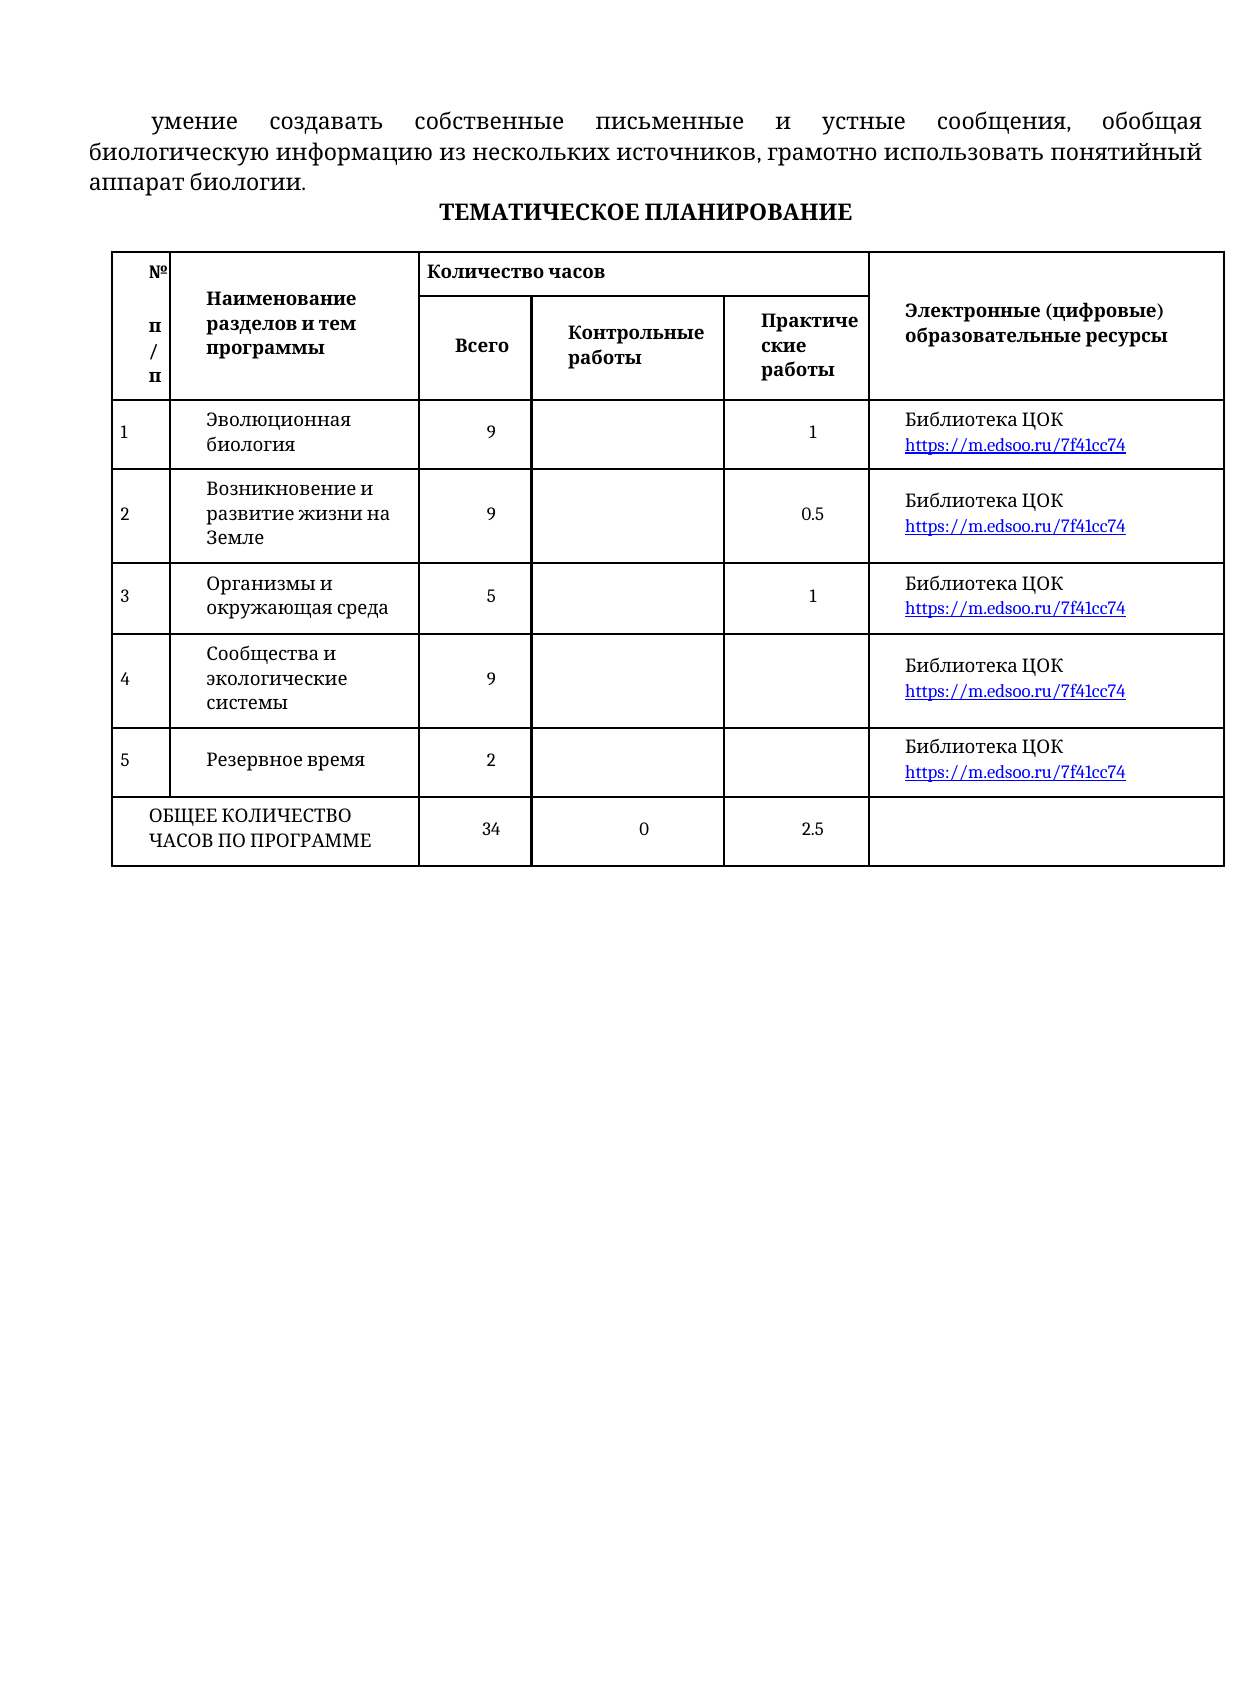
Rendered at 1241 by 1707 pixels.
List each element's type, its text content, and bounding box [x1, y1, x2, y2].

table_cell [725, 635, 868, 727]
text ТЕМАТИЧЕСКОЕ ПЛАНИРОВАНИЕ [88, 200, 1203, 226]
table_cell Организмы и окружающая среда [171, 564, 418, 633]
table_cell 1 [113, 401, 169, 468]
table_cell Контрольные работы [533, 297, 723, 399]
table_cell 1 [725, 564, 868, 633]
table_cell Всего [420, 297, 530, 399]
table_cell Практические работы [725, 297, 868, 399]
table_cell [533, 401, 723, 468]
table_cell 4 [113, 635, 169, 727]
table_cell Возникновение и развитие жизни на Земле [171, 470, 418, 562]
table_cell 1 [725, 401, 868, 468]
table_cell 9 [420, 635, 530, 727]
table_cell 2 [420, 729, 530, 796]
table_cell [533, 470, 723, 562]
table_cell Библиотека ЦОК https://m.edsoo.ru/7f41cc74 [870, 470, 1223, 562]
table_cell ОБЩЕЕ КОЛИЧЕСТВО ЧАСОВ ПО ПРОГРАММЕ [113, 798, 418, 864]
table_cell Библиотека ЦОК https://m.edsoo.ru/7f41cc74 [870, 635, 1223, 727]
table_cell [870, 798, 1223, 864]
table_cell Библиотека ЦОК https://m.edsoo.ru/7f41cc74 [870, 564, 1223, 633]
table_cell 5 [113, 729, 169, 796]
table_cell Эволюционная биология [171, 401, 418, 468]
table_cell 0 [533, 798, 723, 864]
table_cell 5 [420, 564, 530, 633]
table_cell [533, 564, 723, 633]
table_cell [533, 635, 723, 727]
table_cell Сообщества и экологические системы [171, 635, 418, 727]
table_cell Библиотека ЦОК https://m.edsoo.ru/7f41cc74 [870, 729, 1223, 796]
table_header Наименование разделов и тем программы [171, 253, 418, 399]
table_cell [533, 729, 723, 796]
table_cell 2 [113, 470, 169, 562]
table_header Электронные (цифровые) образовательные ресурсы [870, 253, 1223, 399]
table_header № п/п [113, 253, 169, 399]
table_cell 9 [420, 401, 530, 468]
table_cell 3 [113, 564, 169, 633]
table_cell 9 [420, 470, 530, 562]
table_cell 34 [420, 798, 530, 864]
table_cell 2.5 [725, 798, 868, 864]
table_cell 0.5 [725, 470, 868, 562]
table_cell Резервное время [171, 729, 418, 796]
table_header Количество часов [420, 253, 868, 295]
table_cell [725, 729, 868, 796]
text умение создавать собственные письменные и устные сообщения, обобщая биологическую информацию из нескольких источников, грамотно использовать понятийный аппарат биологии. [88, 109, 1203, 196]
table_cell Библиотека ЦОК https://m.edsoo.ru/7f41cc74 [870, 401, 1223, 468]
